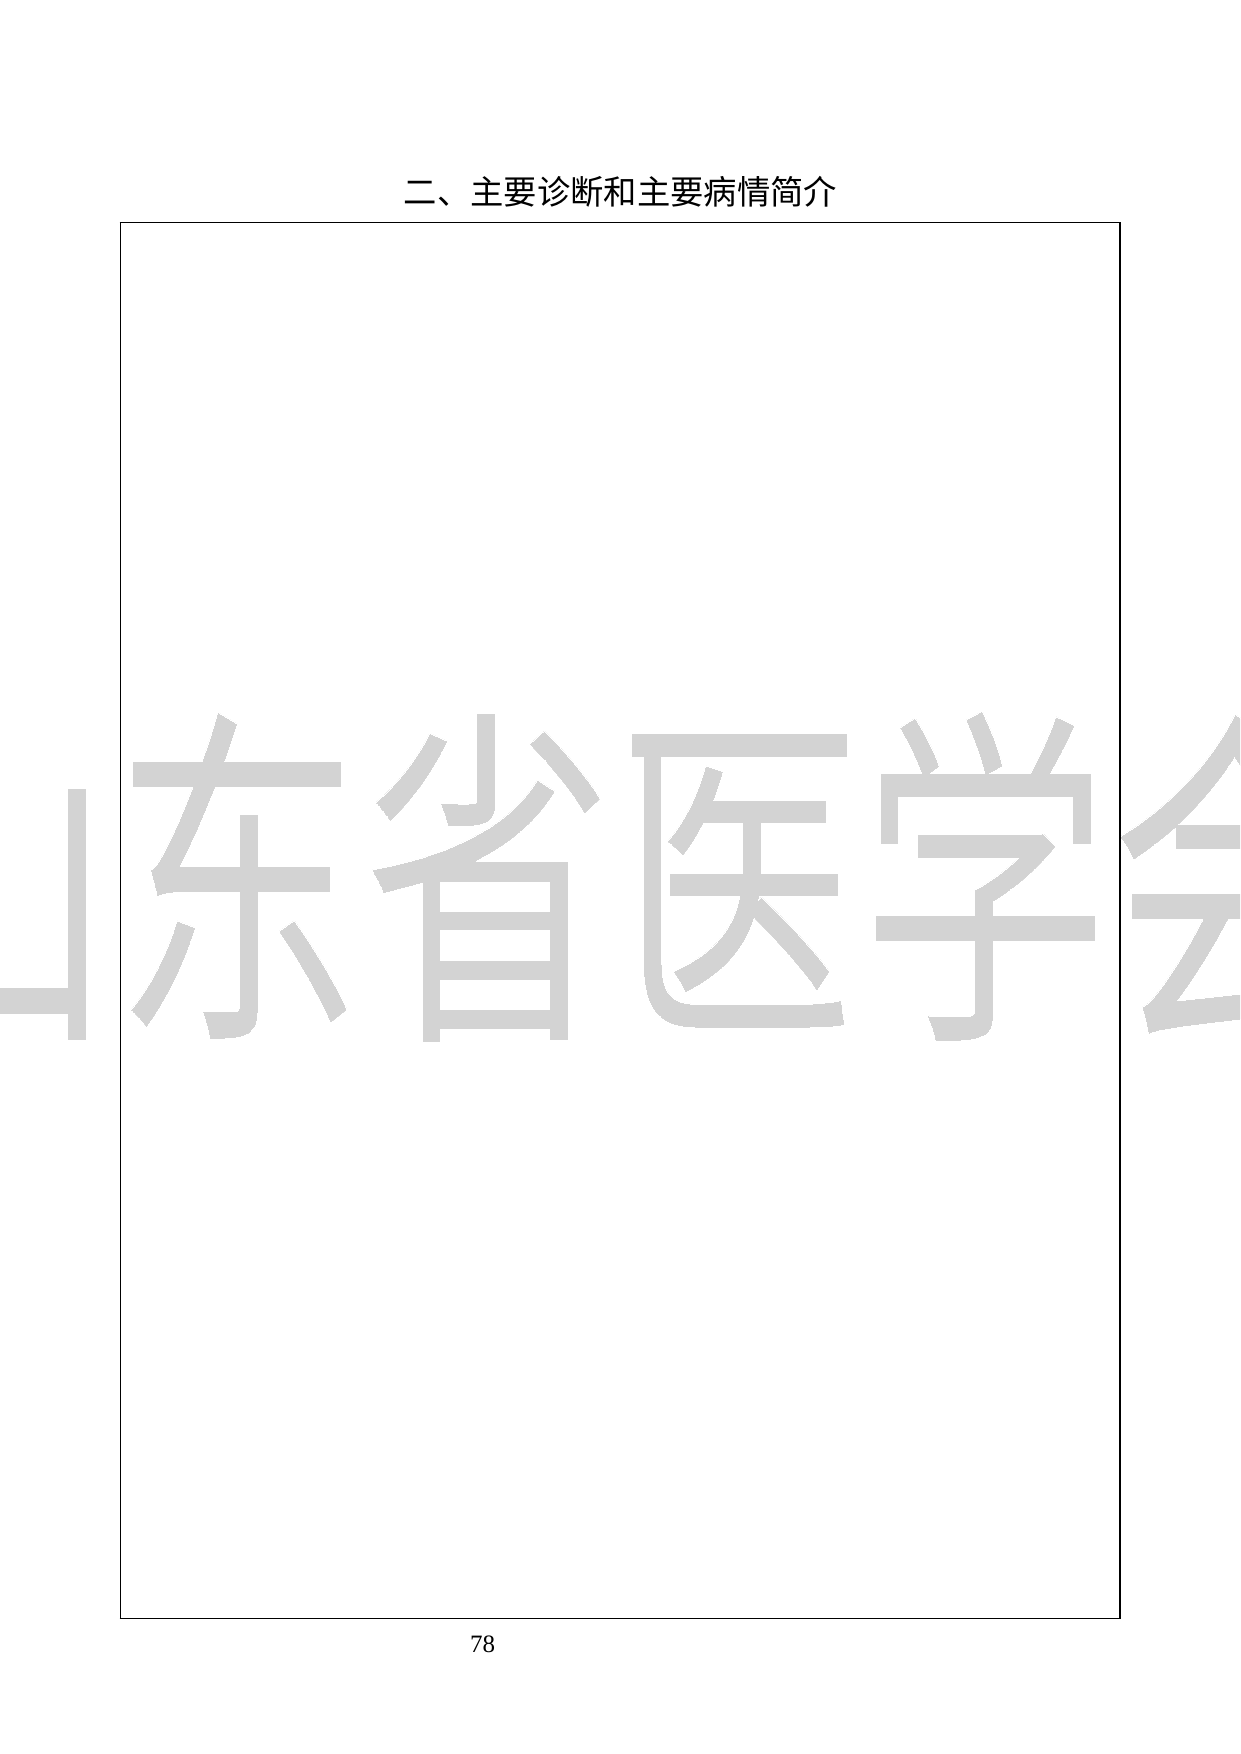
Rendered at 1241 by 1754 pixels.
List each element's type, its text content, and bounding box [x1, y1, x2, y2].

text 二、主要诊断和主要病情简介 [118, 157, 1122, 222]
table_header [121, 223, 1119, 1618]
